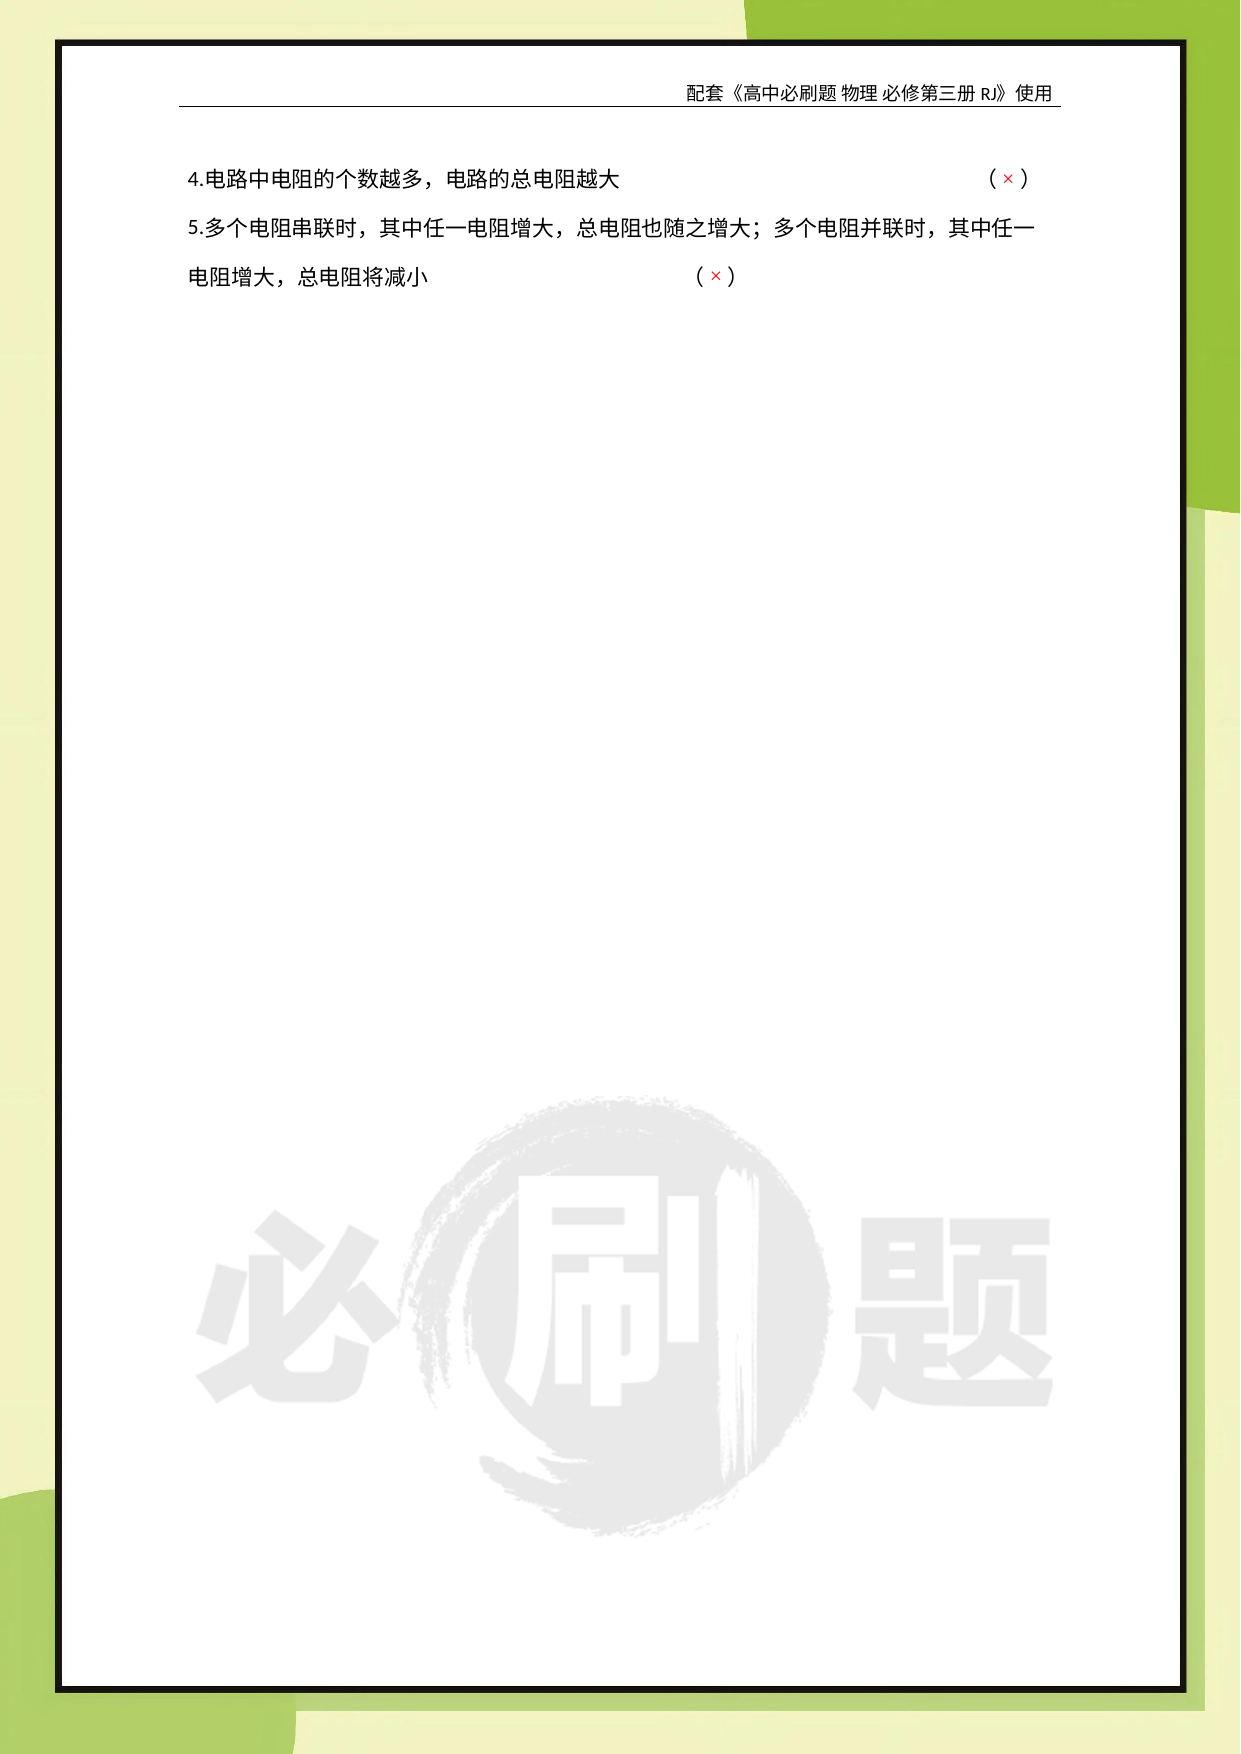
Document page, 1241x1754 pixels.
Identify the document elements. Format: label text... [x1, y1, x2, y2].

text 4.电路中电阻的个数越多，电路的总电阻越大 （ × ） [187, 162, 1053, 194]
text 5.多个电阻串联时，其中任一电阻增大，总电阻也随之增大；多个电阻并联时，其中任一电阻增大，总电阻将减小 （ × ） [187, 210, 1053, 292]
picture [0, 0, 1241, 1754]
